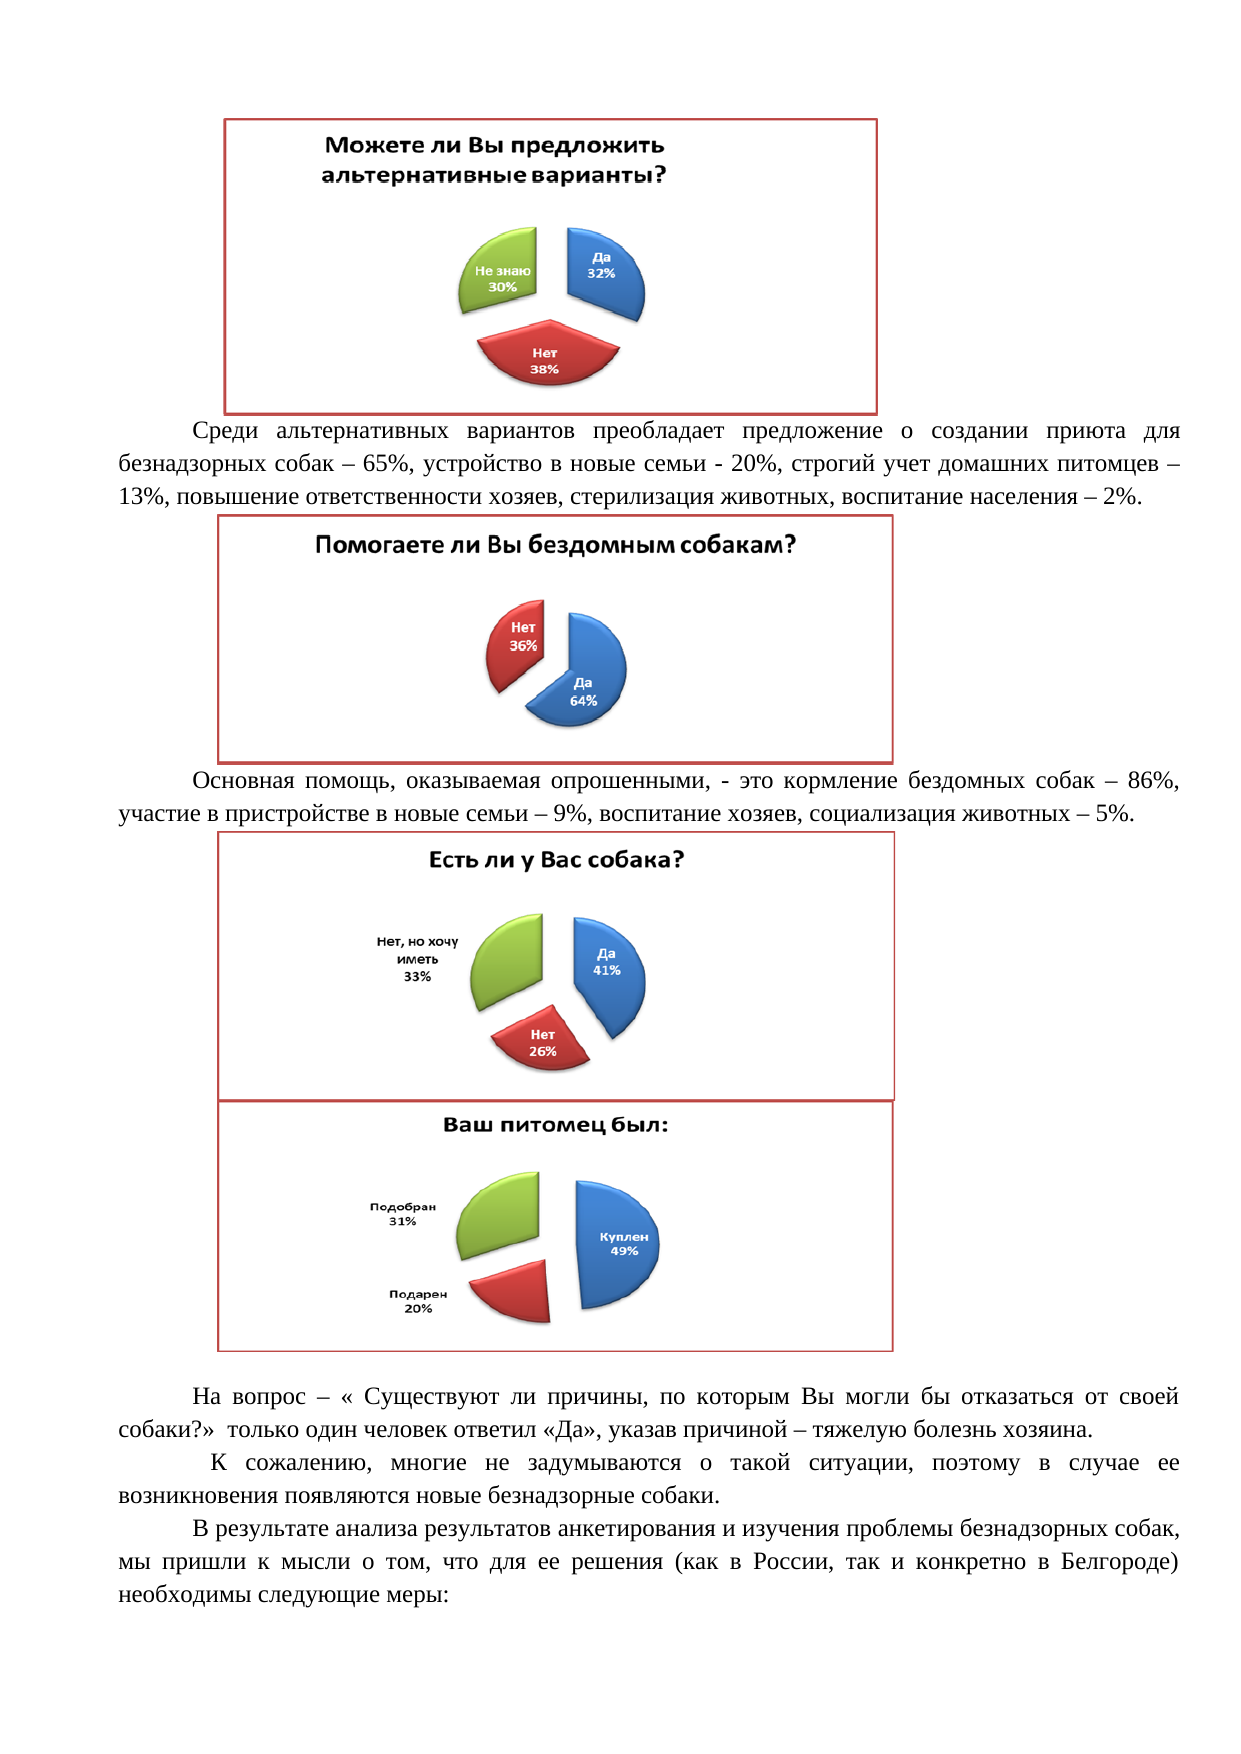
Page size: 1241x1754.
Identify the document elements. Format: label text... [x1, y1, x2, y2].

text В результате анализа результатов анкетирования и изучения проблемы безнадзорных собак, мы пришли к мысли о том, что для ее решения (как в России, так и конкретно в Белгороде) необходимы следующие меры: [118, 1513, 1181, 1608]
picture [217, 514, 894, 765]
text Основная помощь, оказываемая опрошенными, - это кормление бездомных собак – 86%, участие в пристройстве в новые семьи – 9%, воспитание хозяев, социализация животных – 5%. [118, 765, 1181, 827]
text Среди альтернативных вариантов преобладает предложение о создании приюта для безнадзорных собак – 65%, устройство в новые семьи - 20%, строгий учет домашних питомцев – 13%, повышение ответственности хозяев, стерилизация животных, воспитание населения – 2%. [118, 415, 1181, 510]
picture [223, 118, 878, 416]
text На вопрос – « Существуют ли причины, по которым Вы могли бы отказаться от своей собаки?» только один человек ответил «Да», указав причиной – тяжелую болезнь хозяина. [118, 1381, 1181, 1442]
text К сожалению, многие не задумываются о такой ситуации, поэтому в случае ее возникновения появляются новые безнадзорные собаки. [118, 1447, 1181, 1508]
picture [217, 831, 895, 1352]
